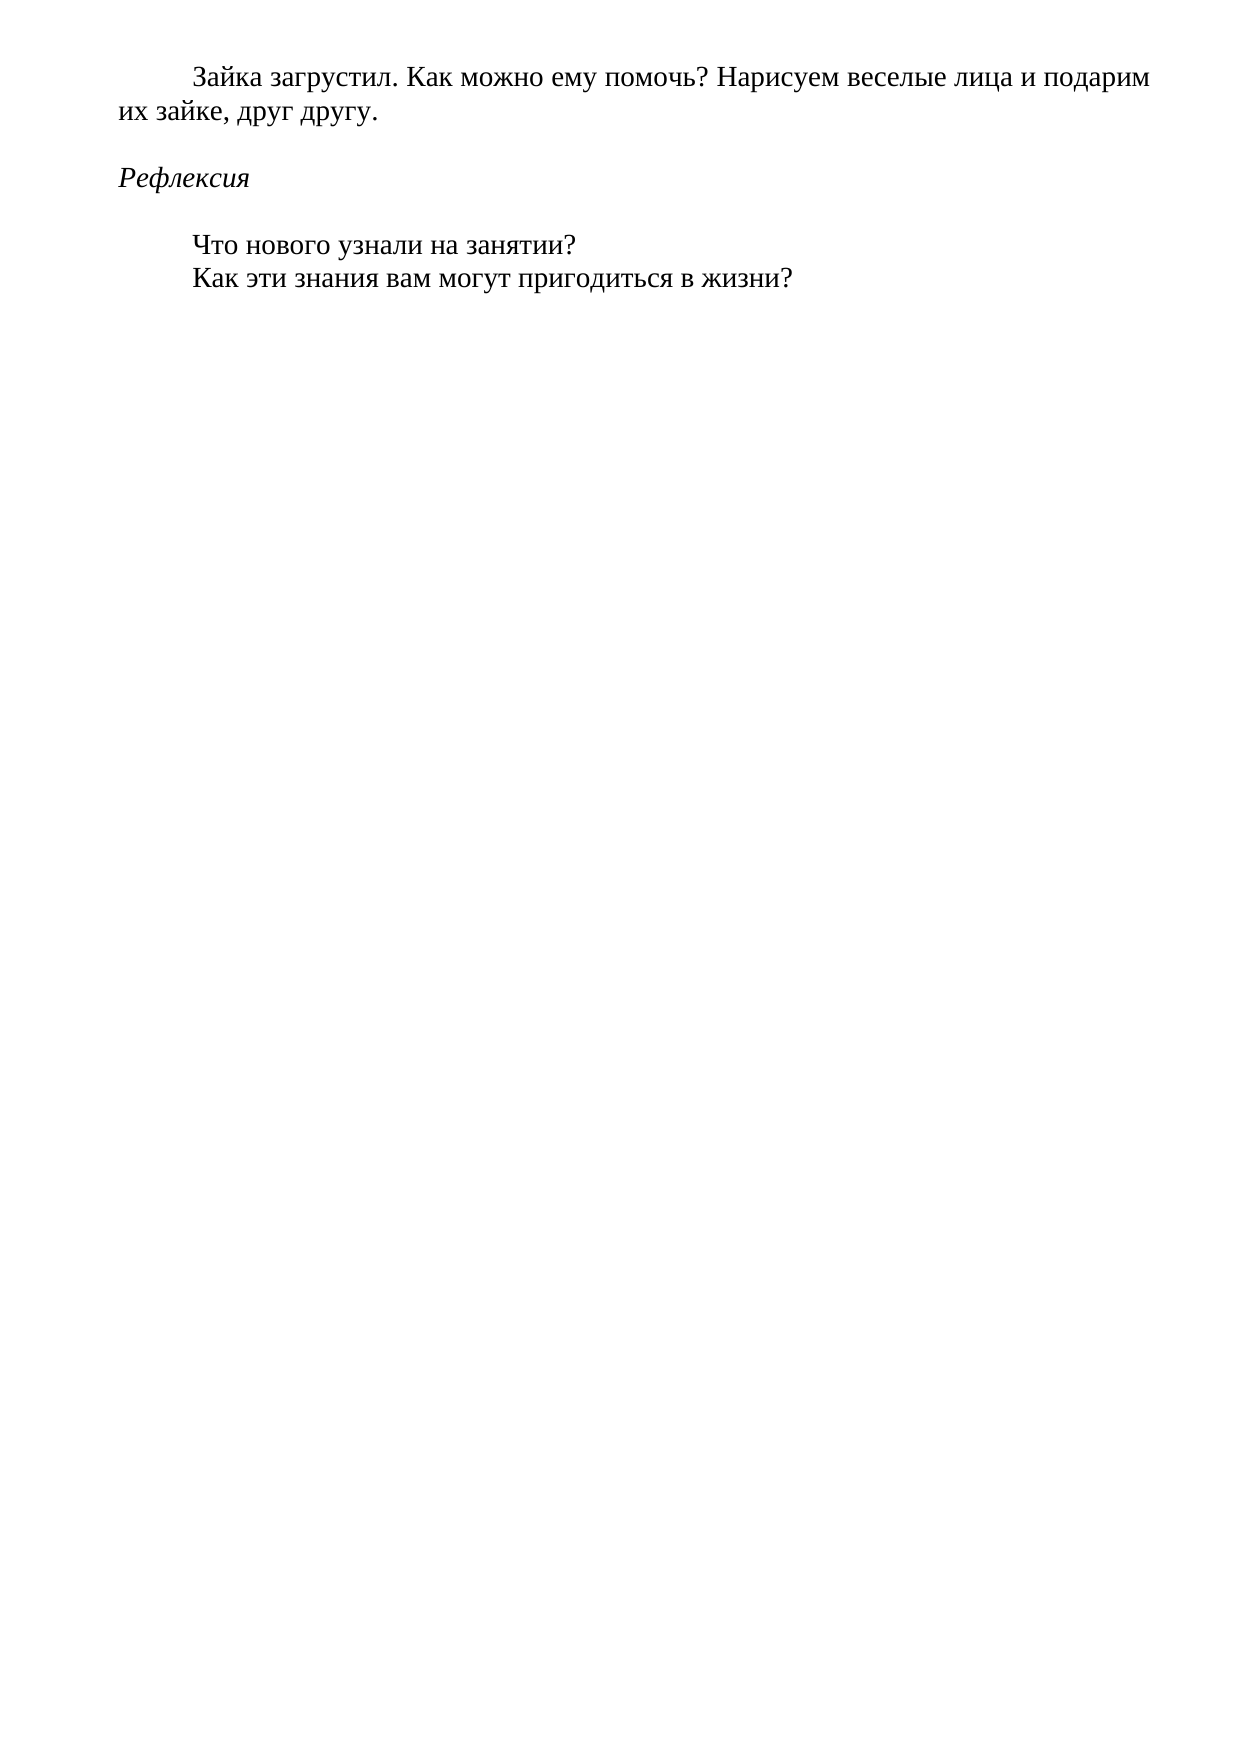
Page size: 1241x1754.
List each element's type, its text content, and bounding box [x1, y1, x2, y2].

text Рефлексия [118, 160, 1152, 193]
text Зайка загрустил. Как можно ему помочь? Нарисуем веселые лица и подарим их зайке, друг другу. [118, 59, 1152, 126]
text Как эти знания вам могут пригодиться в жизни? [118, 260, 1152, 294]
text Что нового узнали на занятии? [118, 227, 1152, 260]
